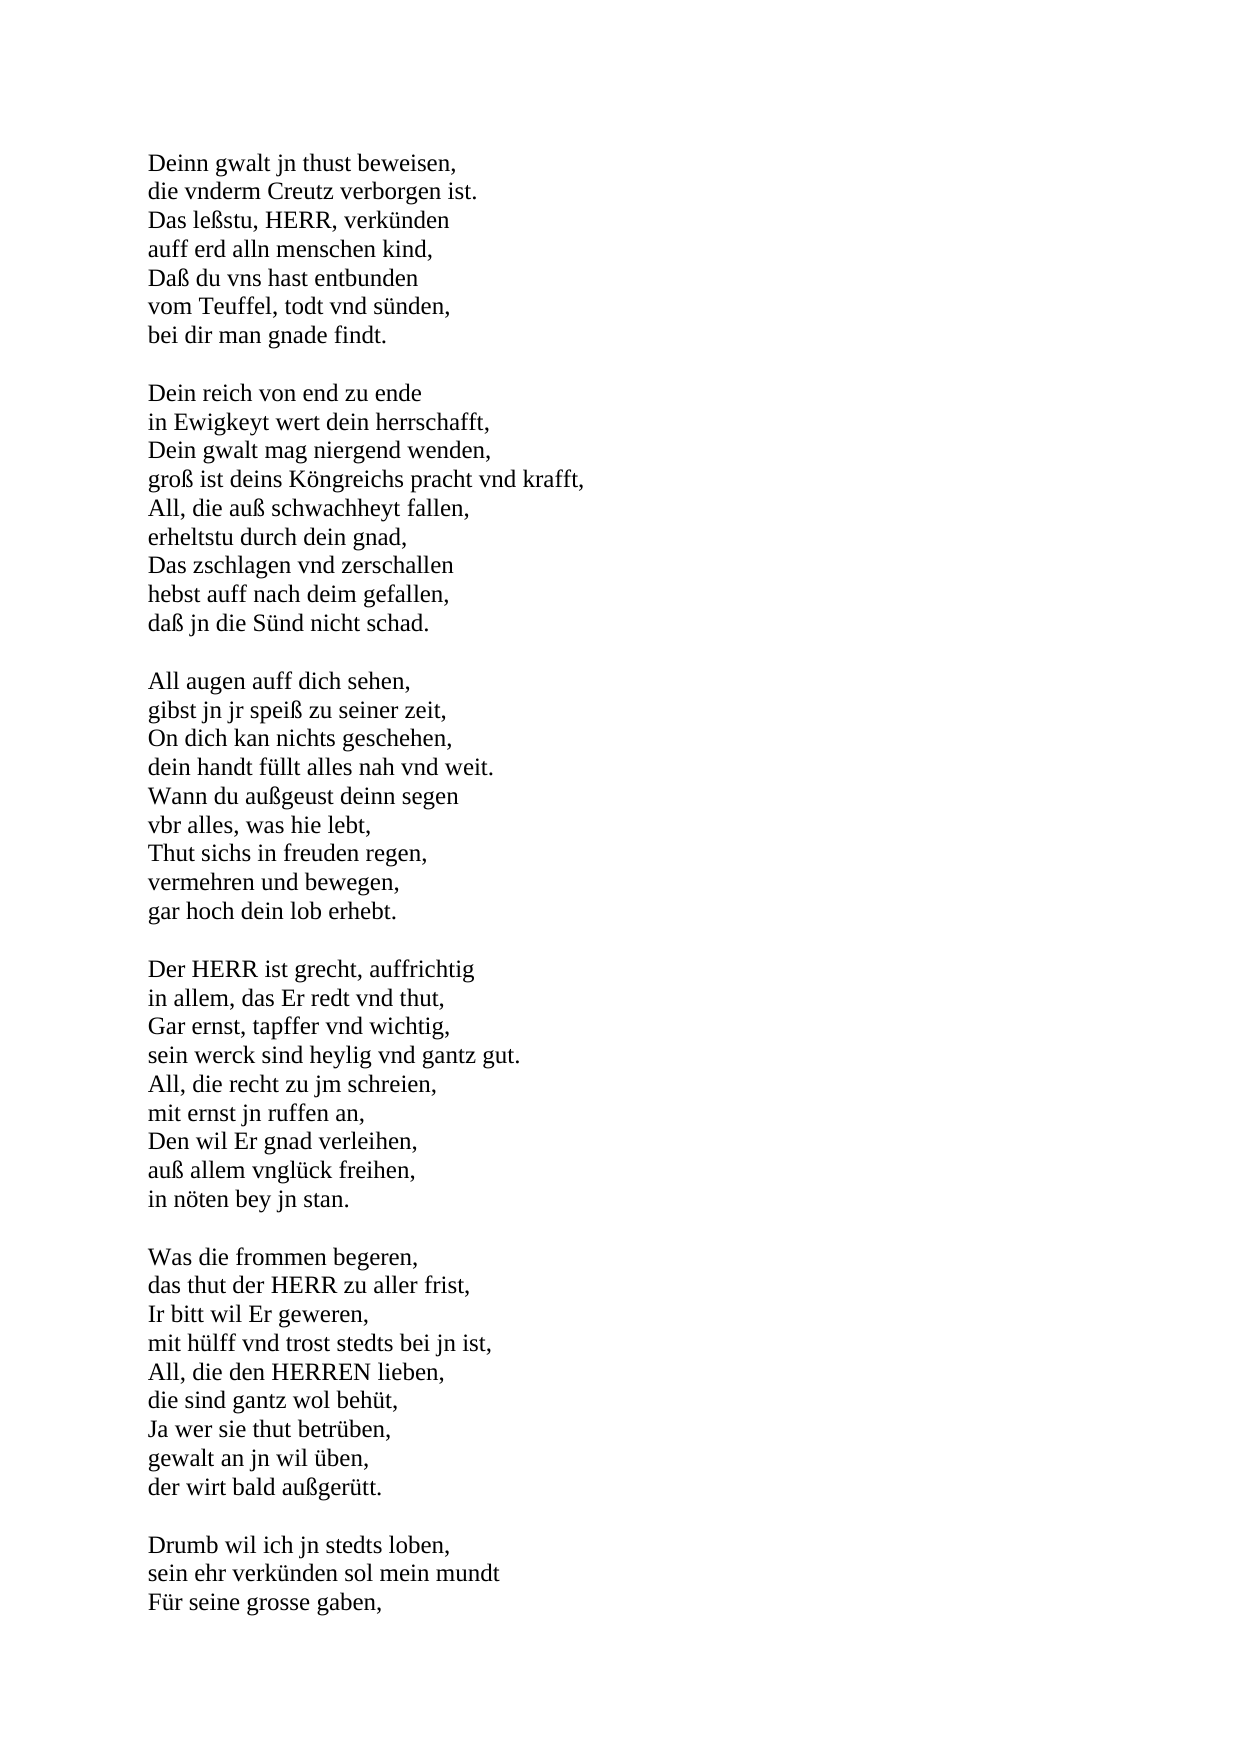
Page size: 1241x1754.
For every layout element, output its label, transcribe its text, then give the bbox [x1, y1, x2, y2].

text Was die frommen begeren, das thut der HERR zu aller frist, Ir bitt wil Er geweren, mit hülff vnd trost stedts bei jn ist, All, die den HERREN lieben, die sind gantz wol behüt, Ja wer sie thut betrüben, gewalt an jn wil üben, der wirt bald außgerütt. [148, 1242, 1093, 1501]
text Der HERR ist grecht, auffrichtig in allem, das Er redt vnd thut, Gar ernst, tapffer vnd wichtig, sein werck sind heylig vnd gantz gut. All, die recht zu jm schreien, mit ernst jn ruffen an, Den wil Er gnad verleihen, auß allem vnglück freihen, in nöten bey jn stan. [148, 954, 1093, 1213]
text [148, 148, 1093, 349]
text Dein reich von end zu ende in Ewigkeyt wert dein herrschafft, Dein gwalt mag niergend wenden, groß ist deins Köngreichs pracht vnd krafft, All, die auß schwachheyt fallen, erheltstu durch dein gnad, Das zschlagen vnd zerschallen hebst auff nach deim gefallen, daß jn die Sünd nicht schad. [148, 378, 1093, 637]
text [148, 1530, 1093, 1616]
text All augen auff dich sehen, gibst jn jr speiß zu seiner zeit, On dich kan nichts geschehen, dein handt füllt alles nah vnd weit. Wann du außgeust deinn segen vbr alles, was hie lebt, Thut sichs in freuden regen, vermehren und bewegen, gar hoch dein lob erhebt. [148, 666, 1093, 925]
